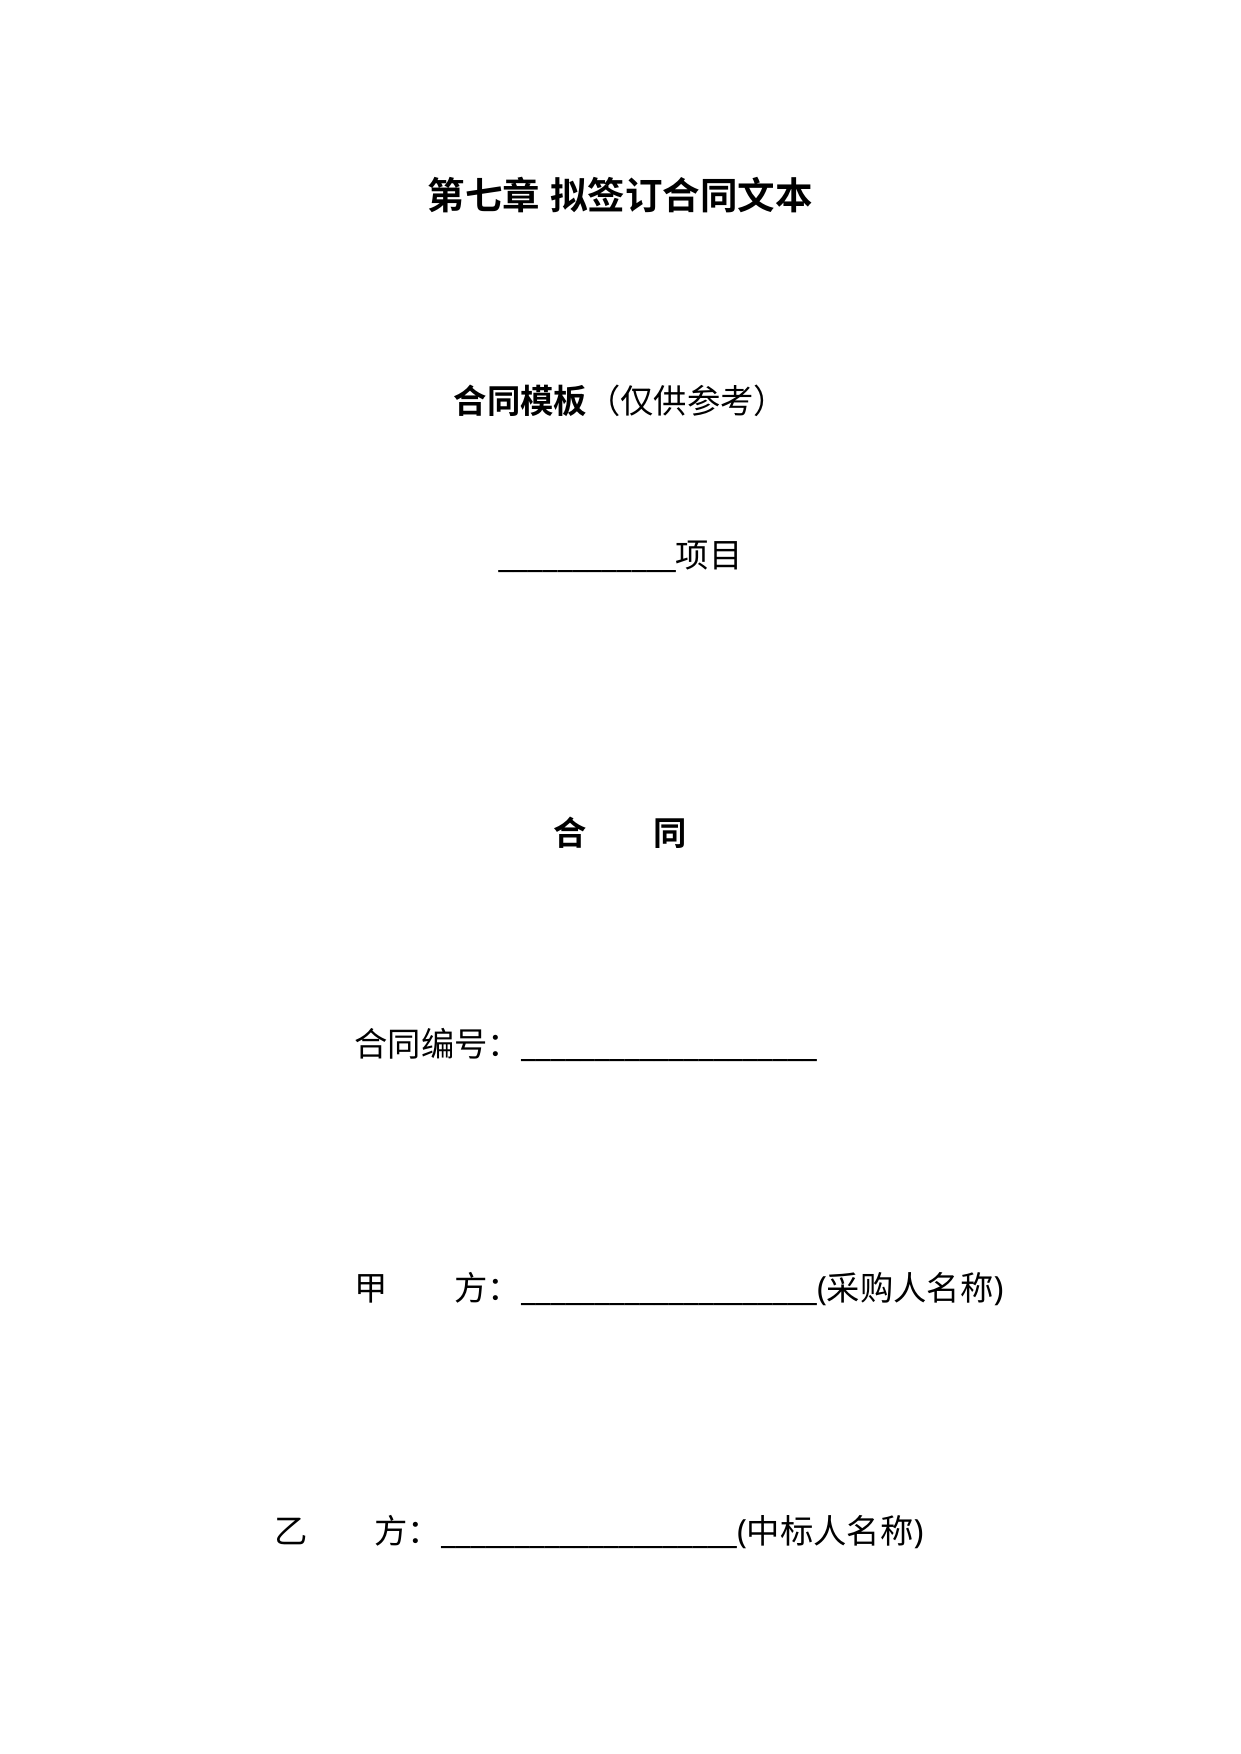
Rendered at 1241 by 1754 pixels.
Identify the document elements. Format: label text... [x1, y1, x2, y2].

text ____________项目 [187, 521, 1053, 586]
text 合同编号：____________________ [187, 1010, 1053, 1075]
text 合同模板（仅供参考） [187, 367, 1053, 432]
text 甲 方：____________________(采购人名称) [187, 1253, 1053, 1318]
text 第七章 拟签订合同文本 [187, 162, 1053, 227]
text 合 同 [187, 798, 1053, 863]
text 乙 方：____________________(中标人名称) [187, 1497, 1053, 1562]
